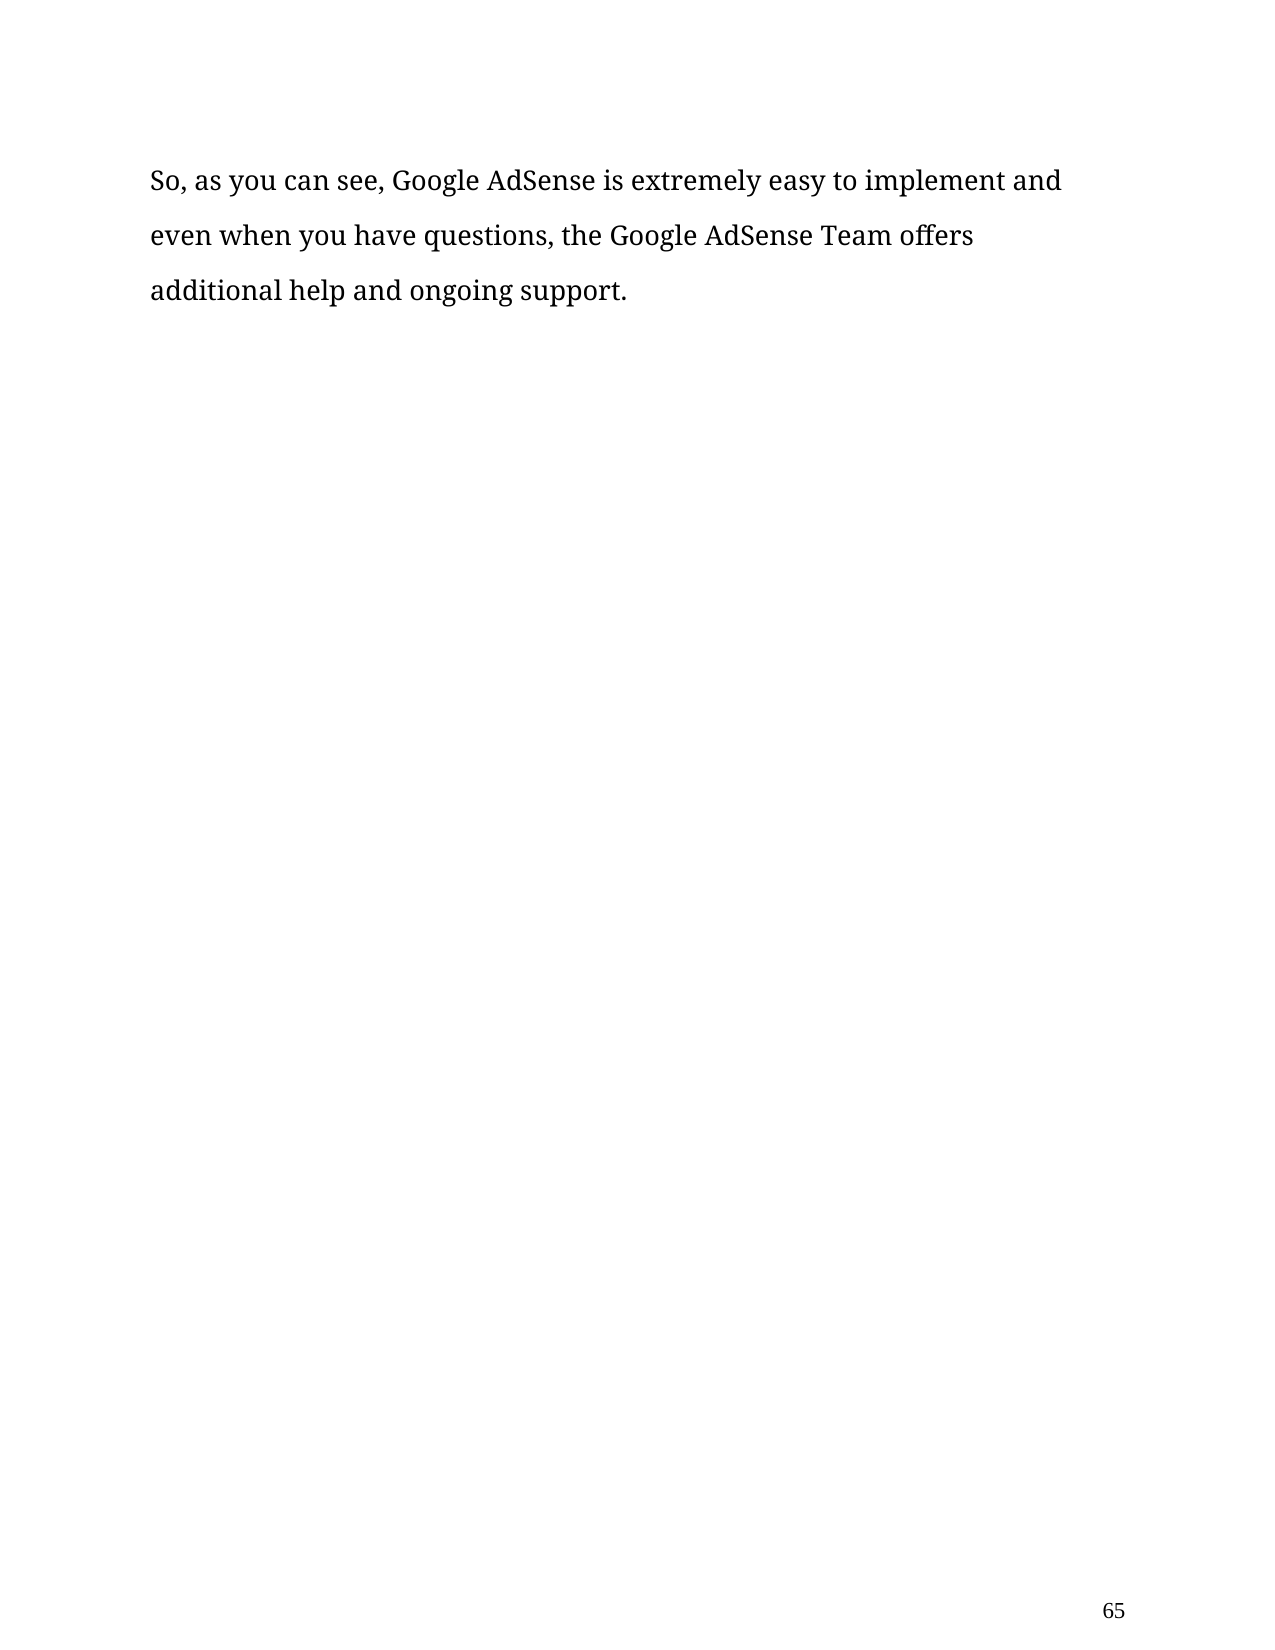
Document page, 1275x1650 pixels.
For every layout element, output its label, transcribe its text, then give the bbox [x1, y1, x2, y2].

text So, as you can see, Google AdSense is extremely easy to implement and even when you have questions, the Google AdSense Team offers additional help and ongoing support. [150, 161, 1100, 308]
